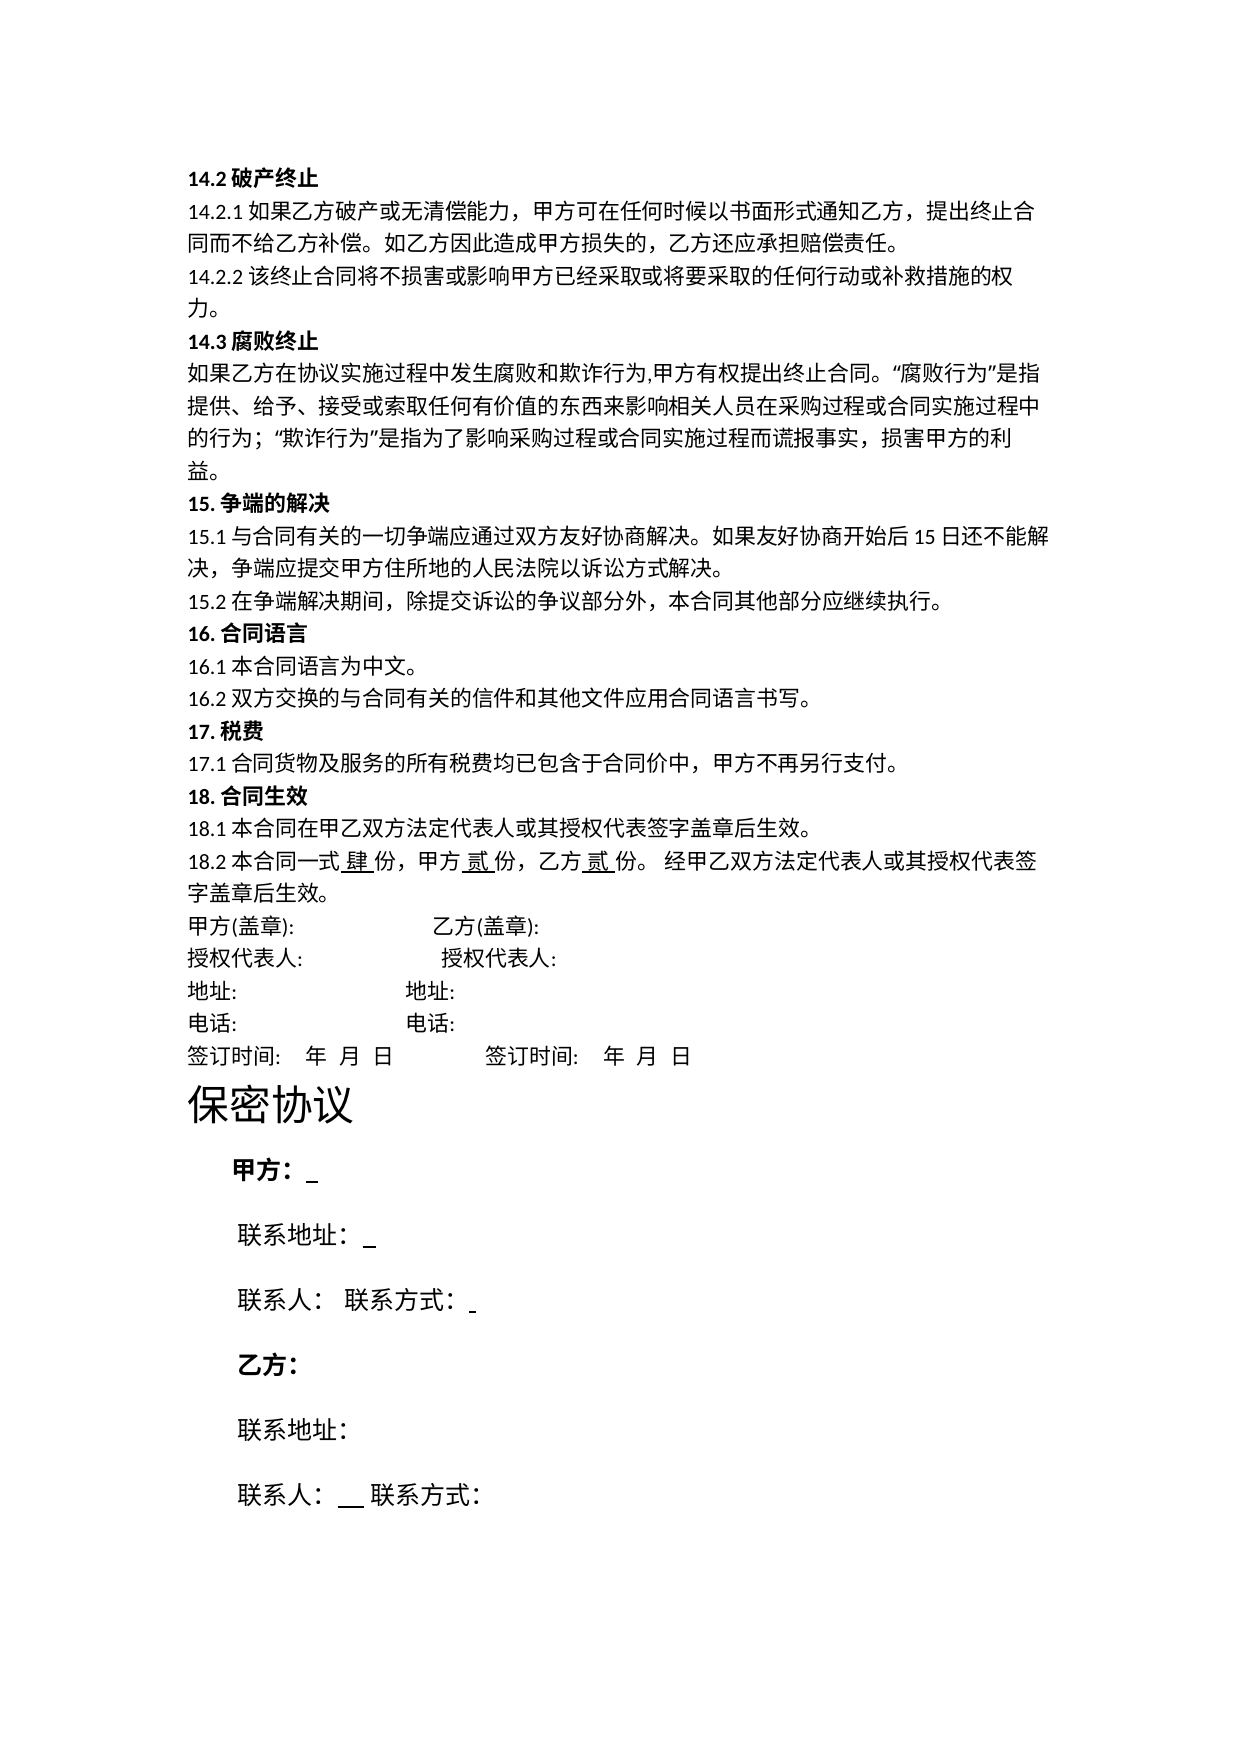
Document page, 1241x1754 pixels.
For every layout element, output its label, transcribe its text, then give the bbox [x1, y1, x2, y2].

text 15.1与合同有关的一切争端应通过双方友好协商解决。如果友好协商开始后15日还不能解决，争端应提交甲方住所地的人民法院以诉讼方式解决。 [187, 519, 1053, 584]
text 14.2.2 该终止合同将不损害或影响甲方已经采取或将要采取的任何行动或补救措施的权力。 [187, 259, 1053, 324]
text 联系地址： [187, 1202, 1053, 1267]
text 14.2 破产终止 [187, 162, 1053, 194]
text 保密协议 [187, 1072, 1053, 1137]
text 17.1合同货物及服务的所有税费均已包含于合同价中，甲方不再另行支付。 [187, 747, 1053, 779]
text 18.1 本合同在甲乙双方法定代表人或其授权代表签字盖章后生效。 [187, 812, 1053, 844]
text 签订时间: 年 月 日 签订时间: 年 月 日 [187, 1039, 1053, 1072]
text 电话: 电话: [187, 1007, 1053, 1039]
text 甲方： [187, 1137, 1053, 1202]
text 授权代表人: 授权代表人: [187, 942, 1053, 974]
text 18.2 本合同一式 肆 份，甲方 贰 份，乙方 贰 份。 经甲乙双方法定代表人或其授权代表签字盖章后生效。 [187, 844, 1053, 909]
text 联系地址： [187, 1397, 1053, 1462]
text 15.2 在争端解决期间，除提交诉讼的争议部分外，本合同其他部分应继续执行。 [187, 584, 1053, 617]
text 甲方(盖章): 乙方(盖章): [187, 909, 1053, 942]
text 联系人： 联系方式： [187, 1462, 1053, 1527]
text 联系人： 联系方式： [187, 1267, 1053, 1332]
text 16.2 双方交换的与合同有关的信件和其他文件应用合同语言书写。 [187, 682, 1053, 714]
text 15. 争端的解决 [187, 487, 1053, 519]
text 16. 合同语言 [187, 617, 1053, 649]
text 乙方： [187, 1332, 1053, 1397]
text 14.3 腐败终止 [187, 324, 1053, 357]
text 17. 税费 [187, 714, 1053, 747]
text 14.2.1 如果乙方破产或无清偿能力，甲方可在任何时候以书面形式通知乙方，提出终止合同而不给乙方补偿。如乙方因此造成甲方损失的，乙方还应承担赔偿责任。 [187, 194, 1053, 259]
text 18. 合同生效 [187, 779, 1053, 812]
text 地址: 地址: [187, 974, 1053, 1007]
text 如果乙方在协议实施过程中发生腐败和欺诈行为,甲方有权提出终止合同。“腐败行为”是指提供、给予、接受或索取任何有价值的东西来影响相关人员在采购过程或合同实施过程中的行为；“欺诈行为”是指为了影响采购过程或合同实施过程而谎报事实，损害甲方的利益。 [187, 357, 1053, 487]
text 16.1 本合同语言为中文。 [187, 649, 1053, 682]
